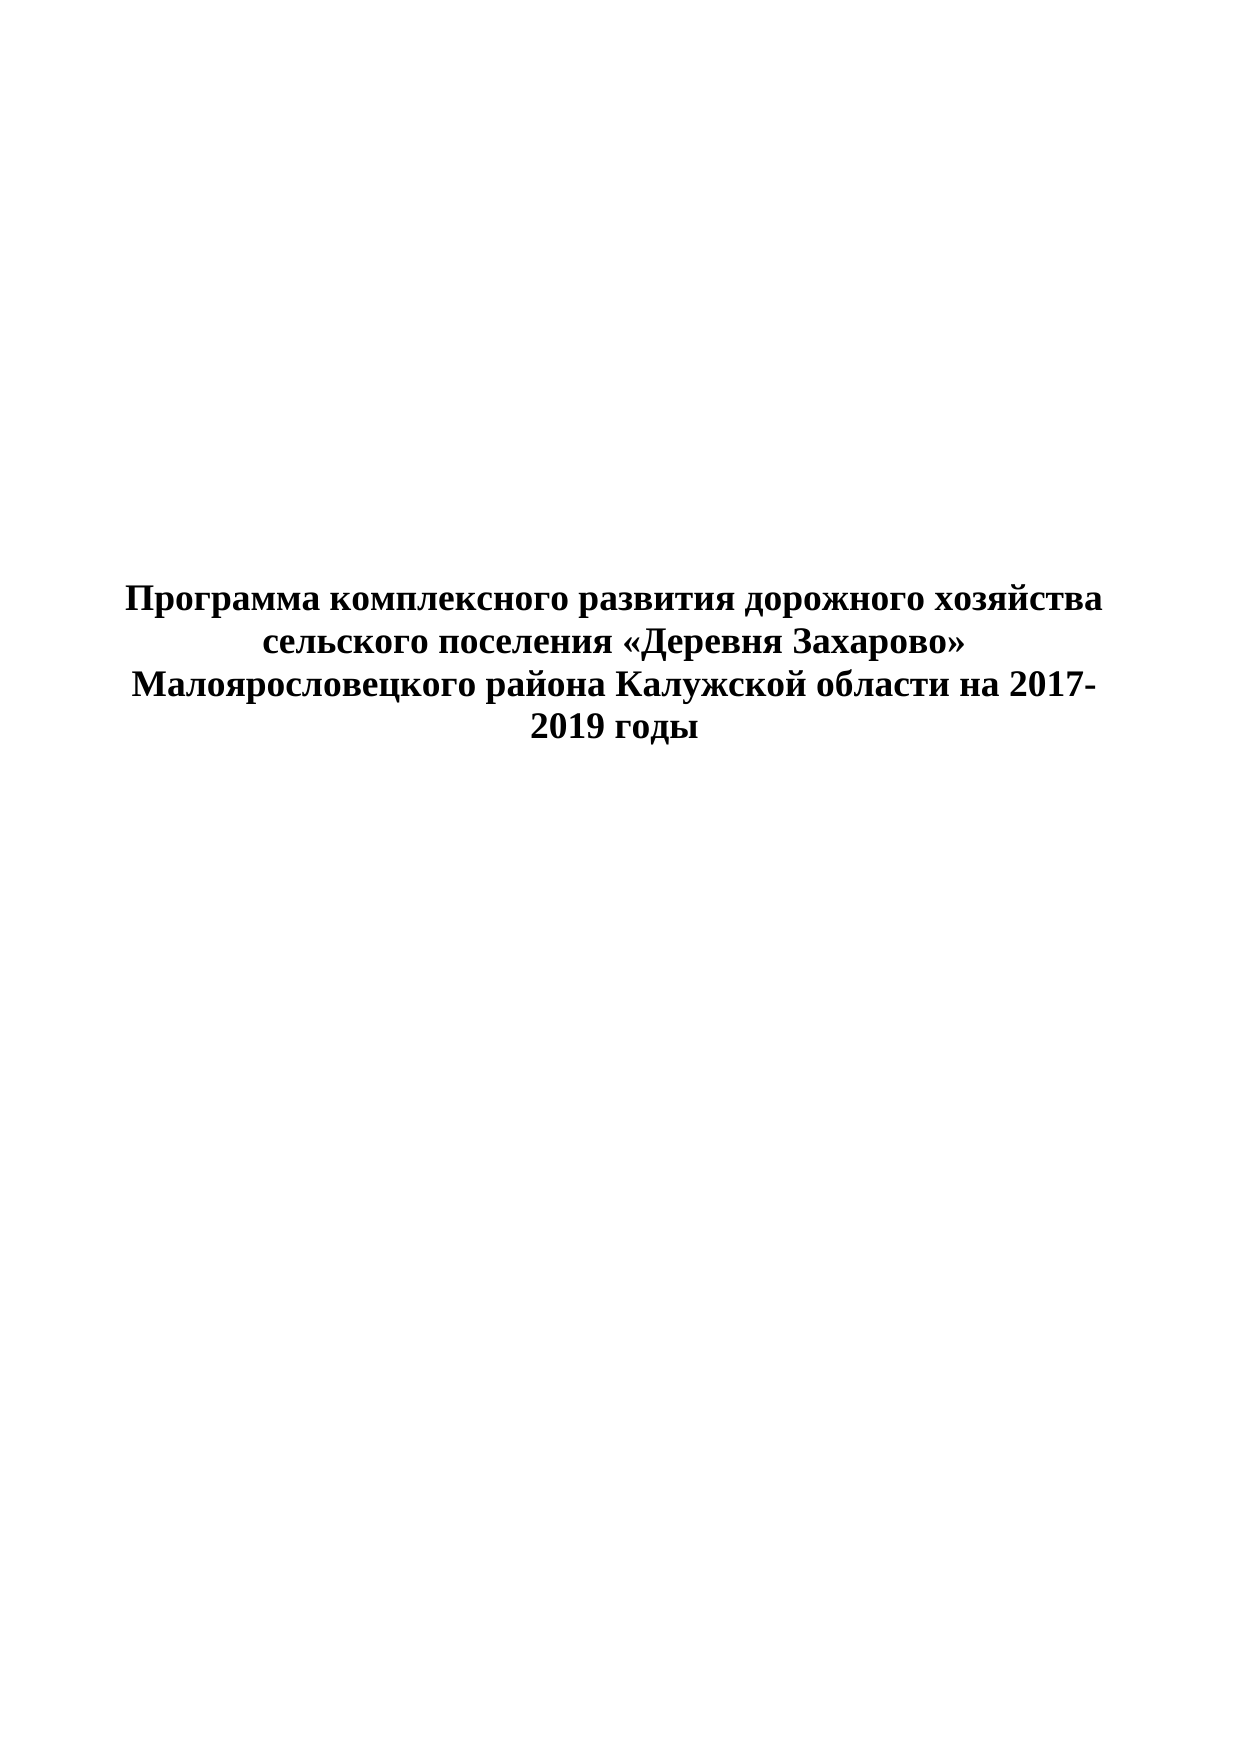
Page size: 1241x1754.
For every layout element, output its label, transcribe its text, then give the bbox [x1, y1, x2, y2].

text Программа комплексного развития дорожного хозяйства [106, 577, 1122, 619]
text сельского поселения «Деревня Захарово» Малоярословецкого района Калужской области на 2017-2019 годы [106, 619, 1122, 748]
